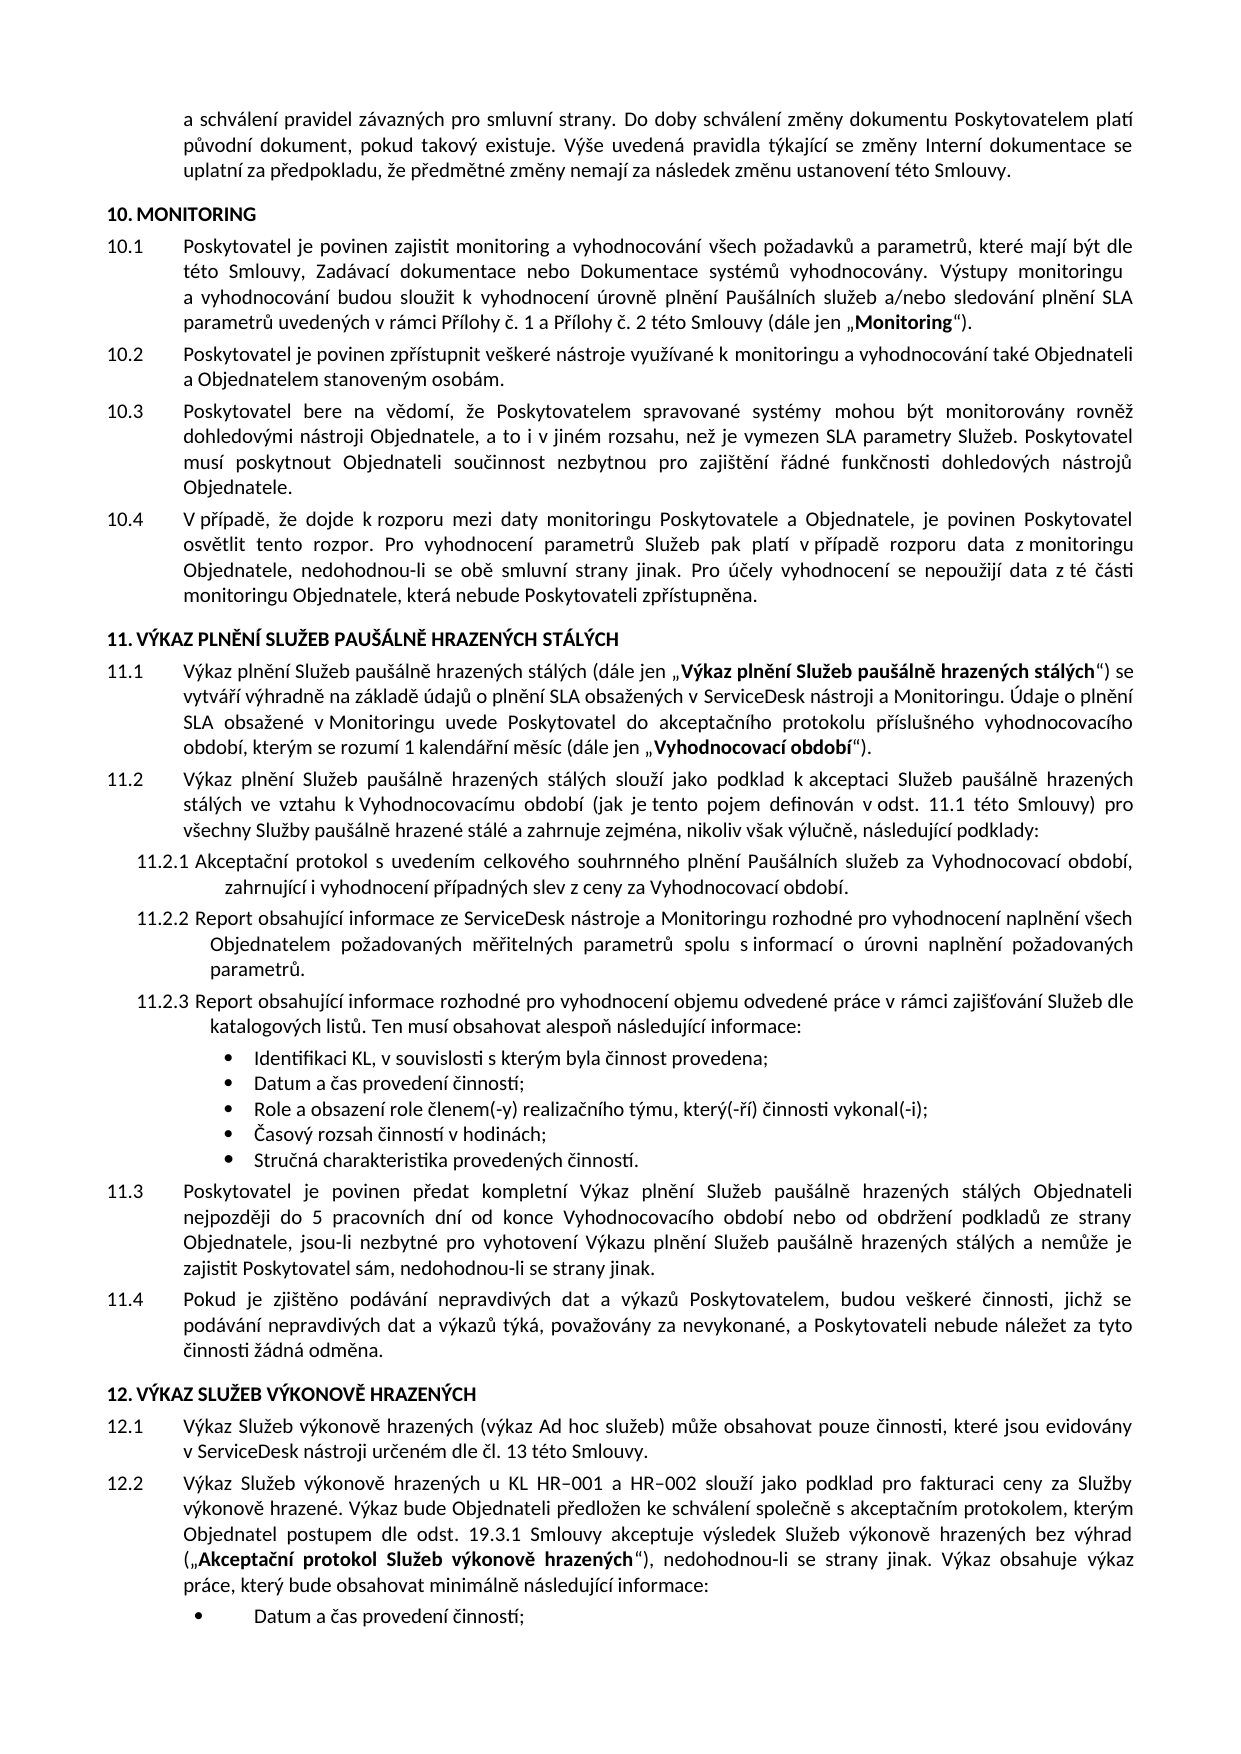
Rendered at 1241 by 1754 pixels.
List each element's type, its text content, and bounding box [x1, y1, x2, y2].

text Výkaz plnění Služeb paušálně hrazených stálých (dále jen „Výkaz plnění Služeb paušálně hrazených stálých“) se vytváří výhradně na základě údajů o plnění SLA obsažených v ServiceDesk nástroji a Monitoringu. Údaje o plnění SLA obsažené v Monitoringu uvede Poskytovatel do akceptačního protokolu příslušného vyhodnocovacího období, kterým se rozumí 1 kalendářní měsíc (dále jen „Vyhodnocovací období“). [106, 658, 1134, 760]
text Poskytovatel je povinen zajistit monitoring a vyhodnocování všech požadavků a parametrů, které mají být dle této Smlouvy, Zadávací dokumentace nebo Dokumentace systémů vyhodnocovány. Výstupy monitoringu a vyhodnocování budou sloužit k vyhodnocení úrovně plnění Paušálních služeb a/nebo sledování plnění SLA parametrů uvedených v rámci Přílohy č. 1 a Přílohy č. 2 této Smlouvy (dále jen „Monitoring“). [106, 233, 1134, 335]
text VÝKAZ SLUŽEB VÝKONOVĚ HRAZENÝCH [106, 1381, 1134, 1407]
list Identifikaci KL, v souvislosti s kterým byla činnost provedena; [195, 1045, 1134, 1071]
list Časový rozsah činností v hodinách; [195, 1121, 1134, 1147]
list Report obsahující informace rozhodné pro vyhodnocení objemu odvedené práce v rámci zajišťování Služeb dle katalogových listů. Ten musí obsahovat alespoň následující informace: [136, 988, 1134, 1039]
text VÝKAZ PLNĚNÍ SLUŽEB PAUŠÁLNĚ HRAZENÝCH STÁLÝCH [106, 626, 1134, 652]
list Datum a čas provedení činností; [195, 1603, 1134, 1629]
text MONITORING [106, 201, 1134, 227]
list Akceptační protokol s uvedením celkového souhrnného plnění Paušálních služeb za Vyhodnocovací období, zahrnující i vyhodnocení případných slev z ceny za Vyhodnocovací období. [136, 848, 1134, 899]
text Poskytovatel je povinen zpřístupnit veškeré nástroje využívané k monitoringu a vyhodnocování také Objednateli a Objednatelem stanoveným osobám. [106, 341, 1134, 392]
list Role a obsazení role členem(-y) realizačního týmu, který(-ří) činnosti vykonal(-i); [195, 1096, 1134, 1121]
text Výkaz plnění Služeb paušálně hrazených stálých slouží jako podklad k akceptaci Služeb paušálně hrazených stálých ve vztahu k Vyhodnocovacímu období (jak je tento pojem definován v odst. 11.1 této Smlouvy) pro všechny Služby paušálně hrazené stálé a zahrnuje zejména, nikoliv však výlučně, následující podklady: [106, 766, 1134, 842]
list Report obsahující informace ze ServiceDesk nástroje a Monitoringu rozhodné pro vyhodnocení naplnění všech Objednatelem požadovaných měřitelných parametrů spolu s informací o úrovni naplnění požadovaných parametrů. [136, 906, 1134, 982]
text Pokud je zjištěno podávání nepravdivých dat a výkazů Poskytovatelem, budou veškeré činnosti, jichž se podávání nepravdivých dat a výkazů týká, považovány za nevykonané, a Poskytovateli nebude náležet za tyto činnosti žádná odměna. [106, 1286, 1134, 1363]
text Poskytovatel bere na vědomí, že Poskytovatelem spravované systémy mohou být monitorovány rovněž dohledovými nástroji Objednatele, a to i v jiném rozsahu, než je vymezen SLA parametry Služeb. Poskytovatel musí poskytnout Objednateli součinnost nezbytnou pro zajištění řádné funkčnosti dohledových nástrojů Objednatele. [106, 398, 1134, 500]
list Datum a čas provedení činností; [195, 1071, 1134, 1096]
text Výkaz Služeb výkonově hrazených u KL HR–001 a HR–002 slouží jako podklad pro fakturaci ceny za Služby výkonově hrazené. Výkaz bude Objednateli předložen ke schválení společně s akceptačním protokolem, kterým Objednatel postupem dle odst. 19.3.1 Smlouvy akceptuje výsledek Služeb výkonově hrazených bez výhrad („Akceptační protokol Služeb výkonově hrazených“), nedohodnou-li se strany jinak. Výkaz obsahuje výkaz práce, který bude obsahovat minimálně následující informace: [106, 1470, 1134, 1597]
text Poskytovatel je povinen předat kompletní Výkaz plnění Služeb paušálně hrazených stálých Objednateli nejpozději do 5 pracovních dní od konce Vyhodnocovacího období nebo od obdržení podkladů ze strany Objednatele, jsou-li nezbytné pro vyhotovení Výkazu plnění Služeb paušálně hrazených stálých a nemůže je zajistit Poskytovatel sám, nedohodnou-li se strany jinak. [106, 1178, 1134, 1280]
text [106, 106, 1134, 183]
text V případě, že dojde k rozporu mezi daty monitoringu Poskytovatele a Objednatele, je povinen Poskytovatel osvětlit tento rozpor. Pro vyhodnocení parametrů Služeb pak platí v případě rozporu data z monitoringu Objednatele, nedohodnou-li se obě smluvní strany jinak. Pro účely vyhodnocení se nepoužijí data z té části monitoringu Objednatele, která nebude Poskytovateli zpřístupněna. [106, 506, 1134, 608]
text Výkaz Služeb výkonově hrazených (výkaz Ad hoc služeb) může obsahovat pouze činnosti, které jsou evidovány v ServiceDesk nástroji určeném dle čl. 13 této Smlouvy. [106, 1413, 1134, 1464]
list Stručná charakteristika provedených činností. [195, 1147, 1134, 1172]
